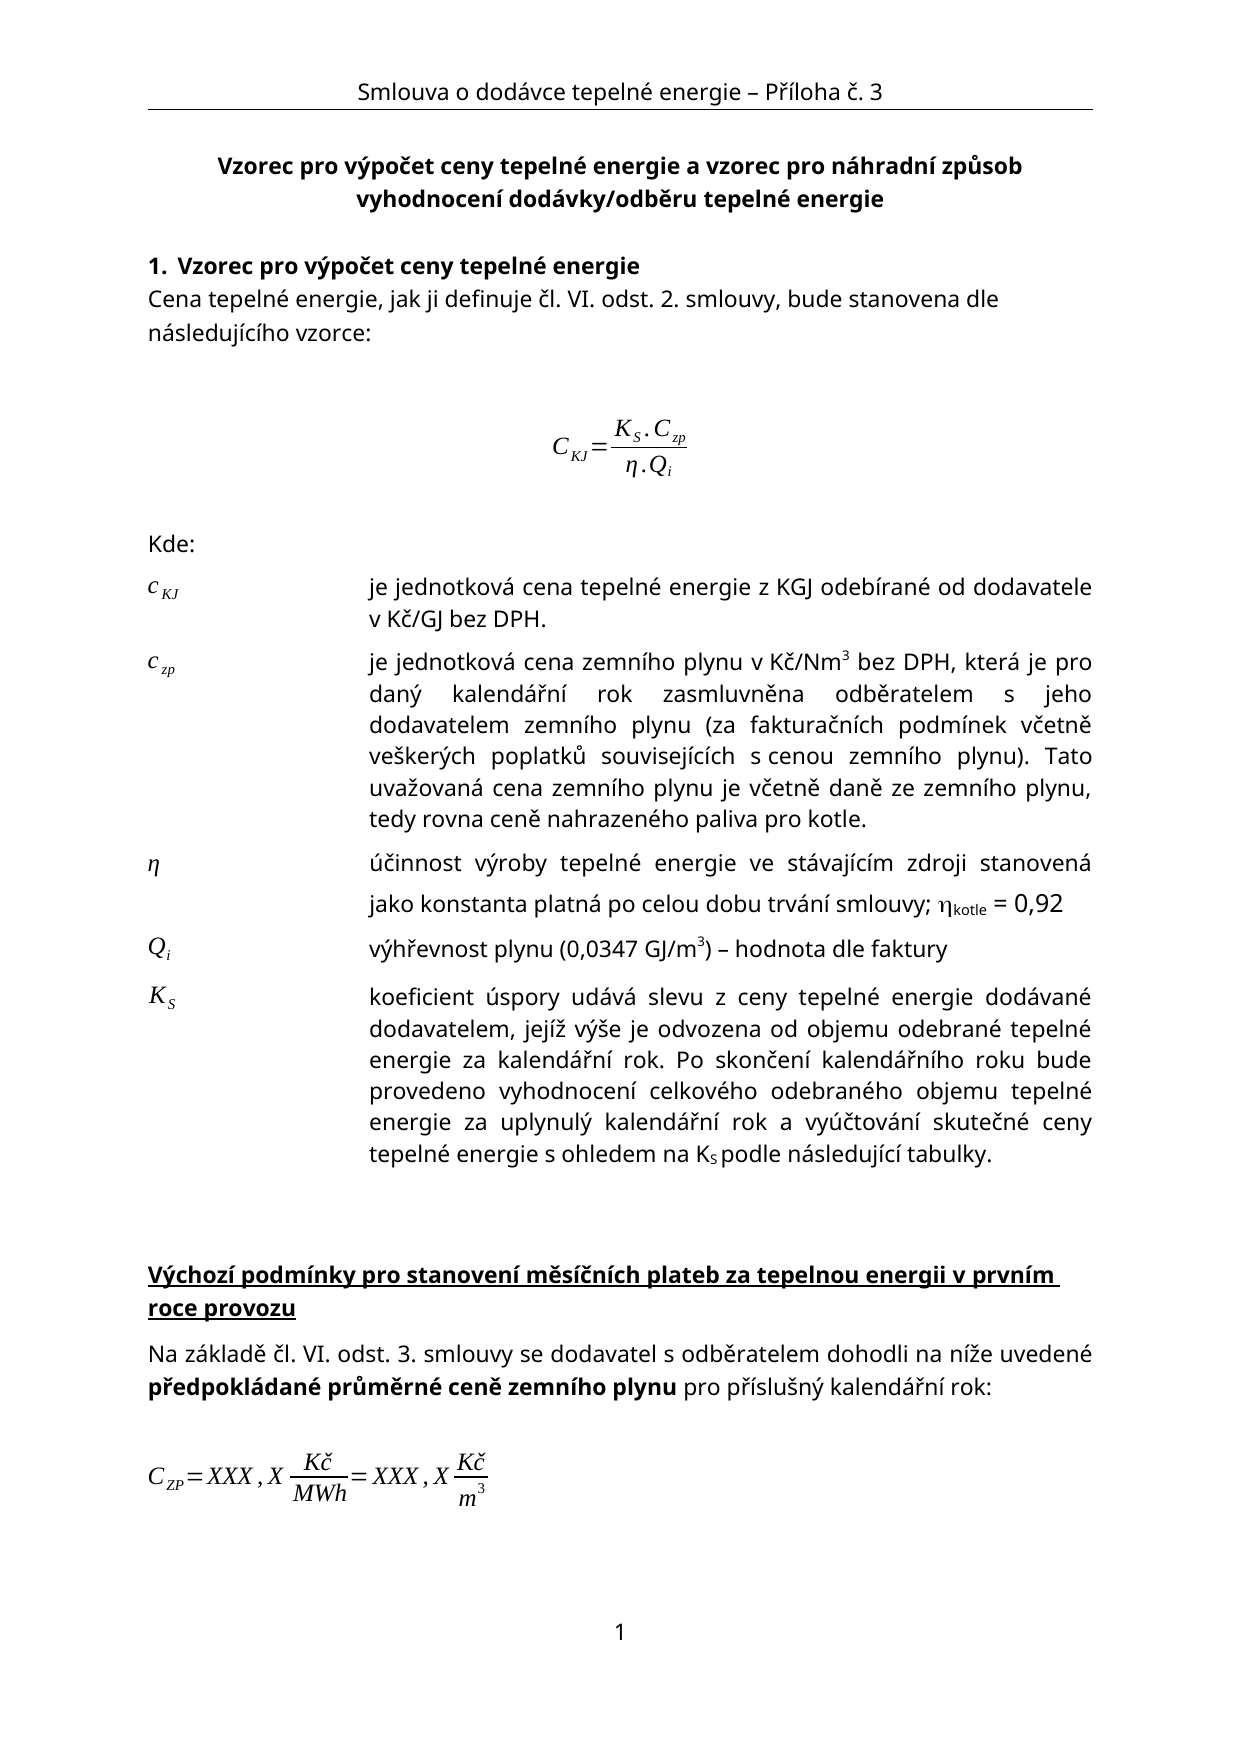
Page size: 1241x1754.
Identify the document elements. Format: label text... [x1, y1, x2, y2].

text Na základě čl. VI. odst. 3. smlouvy se dodavatel s odběratelem dohodli na níže uvedené předpokládané průměrné ceně zemního plynu pro příslušný kalendářní rok: [148, 1336, 1093, 1402]
text je jednotková cena zemního plynu v Kč/Nm3 bez DPH, která je pro daný kalendářní rok zasmluvněna odběratelem s jeho dodavatelem zemního plynu (za fakturačních podmínek včetně veškerých poplatků souvisejících s cenou zemního plynu). Tato uvažovaná cena zemního plynu je včetně daně ze zemního plynu, tedy rovna ceně nahrazeného paliva pro kotle. [148, 646, 1093, 834]
list Vzorec pro výpočet ceny tepelné energie [148, 248, 1093, 281]
text koeficient úspory udává slevu z ceny tepelné energie dodávané dodavatelem, jejíž výše je odvozena od objemu odebrané tepelné energie za kalendářní rok. Po skončení kalendářního roku bude provedeno vyhodnocení celkového odebraného objemu tepelné energie za uplynulý kalendářní rok a vyúčtování skutečné ceny tepelné energie s ohledem na KS podle následující tabulky. [148, 981, 1093, 1169]
text výhřevnost plynu (0,0347 GJ/m3) – hodnota dle faktury [148, 933, 1093, 964]
text účinnost výroby tepelné energie ve stávajícím zdroji stanovená jako konstanta platná po celou dobu trvání smlouvy; kotle = 0,92 [148, 846, 1093, 920]
text Výchozí podmínky pro stanovení měsíčních plateb za tepelnou energii v prvním roce provozu [148, 1256, 1093, 1323]
text Kde: [148, 527, 1093, 559]
text Vzorec pro výpočet ceny tepelné energie a vzorec pro náhradní způsob vyhodnocení dodávky/odběru tepelné energie [148, 148, 1093, 214]
text Cena tepelné energie, jak ji definuje čl. VI. odst. 2. smlouvy, bude stanovena dle následujícího vzorce: [148, 281, 1093, 348]
text je jednotková cena tepelné energie z KGJ odebírané od dodavatele v Kč/GJ bez DPH. [148, 571, 1093, 634]
